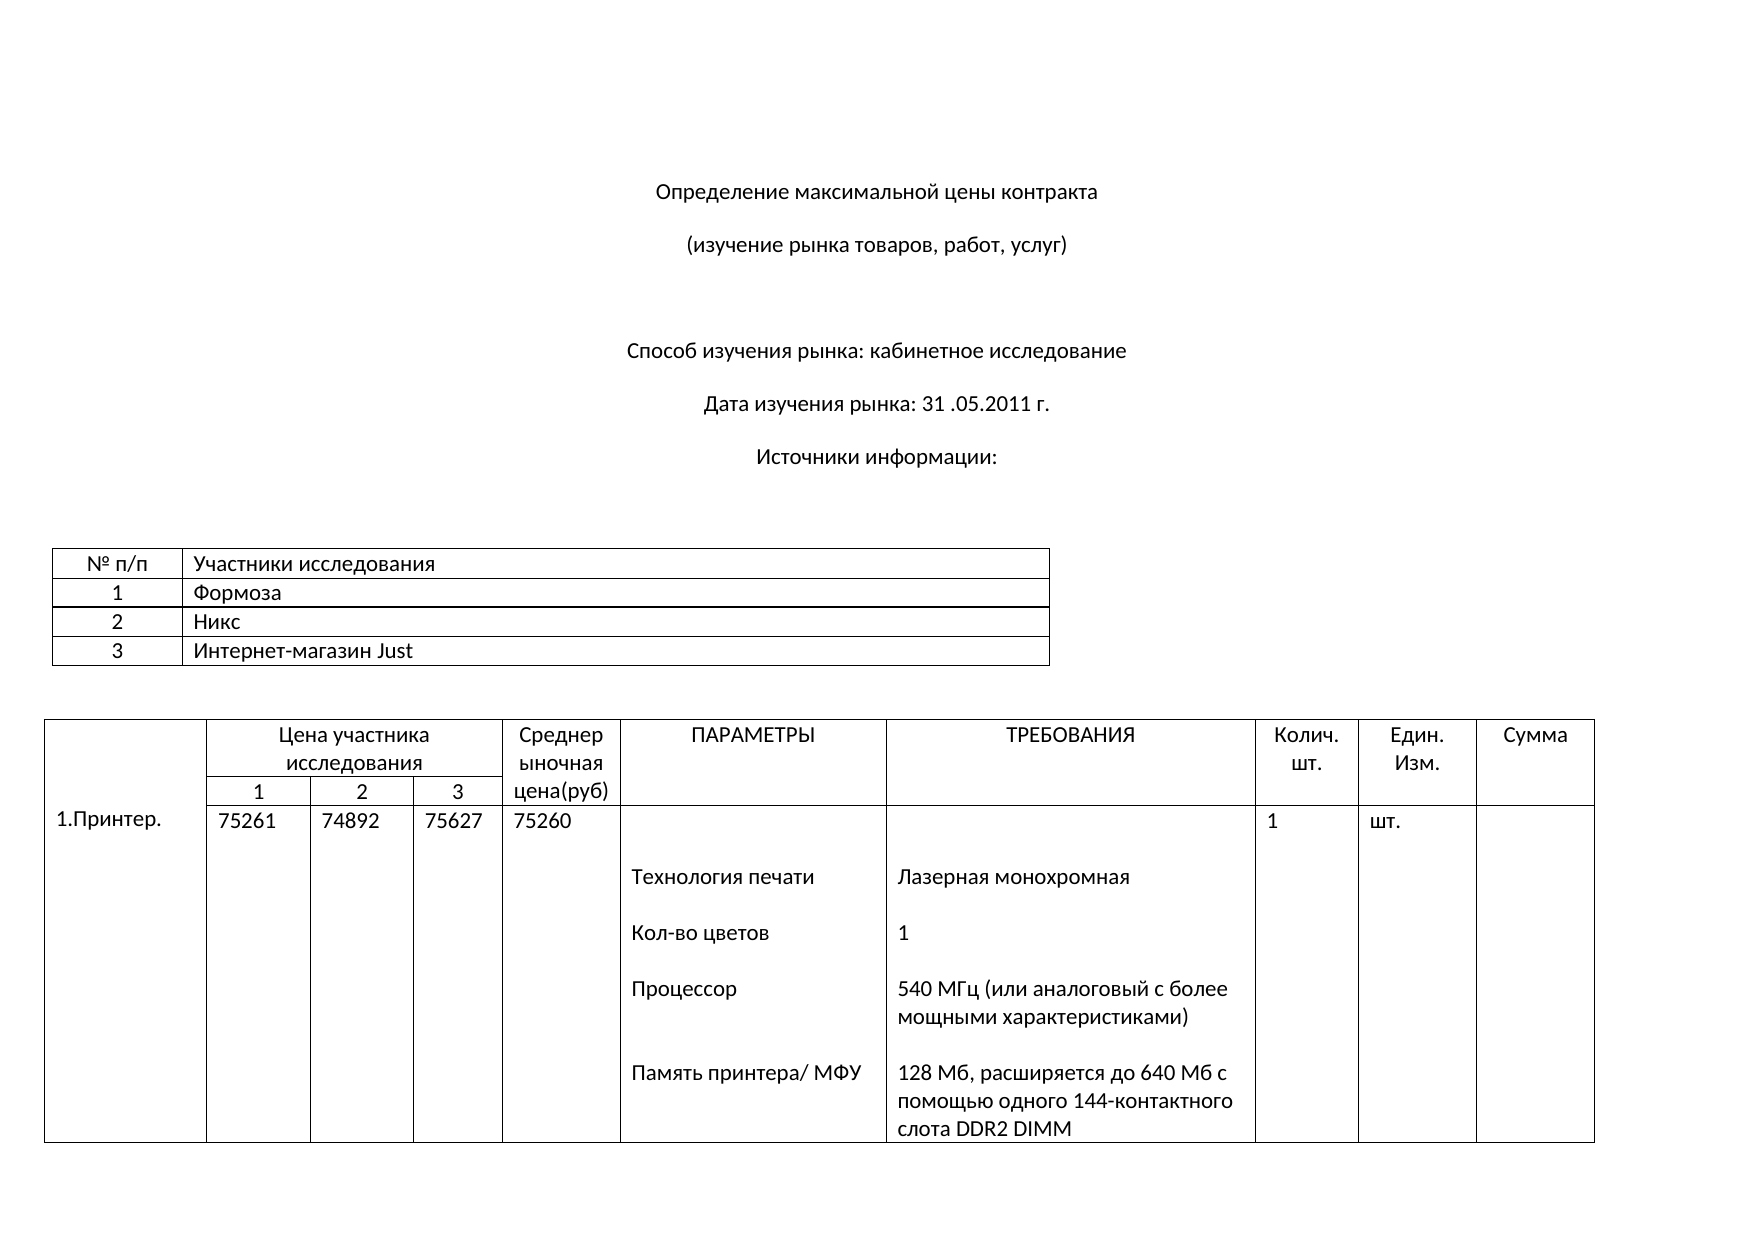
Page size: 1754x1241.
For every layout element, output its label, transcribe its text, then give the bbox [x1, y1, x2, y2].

table_header Цена участника исследования [207, 720, 502, 776]
table_cell 2 [311, 777, 413, 805]
table_cell 2 [53, 608, 182, 636]
table_cell Интернет-магазин Just [183, 637, 1049, 664]
table_cell Никс [183, 608, 1049, 636]
table_header Колич.шт. [1256, 720, 1358, 805]
table_cell 1 [1256, 806, 1358, 1142]
table_header Сумма [1477, 720, 1594, 805]
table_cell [621, 806, 886, 1142]
table_header Участники исследования [183, 549, 1049, 577]
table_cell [887, 806, 1255, 1142]
table_cell 75261 [207, 806, 310, 1142]
table_header ПАРАМЕТРЫ [621, 720, 886, 805]
text (изучение рынка товаров, работ, услуг) [118, 230, 1636, 258]
table_header № п/п [53, 549, 182, 577]
table_cell 3 [414, 777, 502, 805]
table_cell 74892 [311, 806, 413, 1142]
table_header Един. Изм. [1359, 720, 1476, 805]
table_cell 1 [53, 579, 182, 606]
table_cell 75627 [414, 806, 502, 1142]
table_cell 75260 [503, 806, 620, 1142]
table_header ТРЕБОВАНИЯ [887, 720, 1255, 805]
table_cell 1 [207, 777, 310, 805]
table_cell Формоза [183, 579, 1049, 606]
table_cell шт. [1359, 806, 1476, 1142]
text Источники информации: [118, 442, 1636, 470]
table_cell [1477, 806, 1594, 1142]
table_cell 3 [53, 637, 182, 664]
text Определение максимальной цены контракта [118, 177, 1636, 205]
table_header Среднерыночная цена(руб) [503, 720, 620, 805]
text Способ изучения рынка: кабинетное исследование [118, 336, 1636, 364]
table_header 1.Принтер. [45, 720, 206, 1142]
text Дата изучения рынка: 31 .05.2011 г. [118, 389, 1636, 417]
